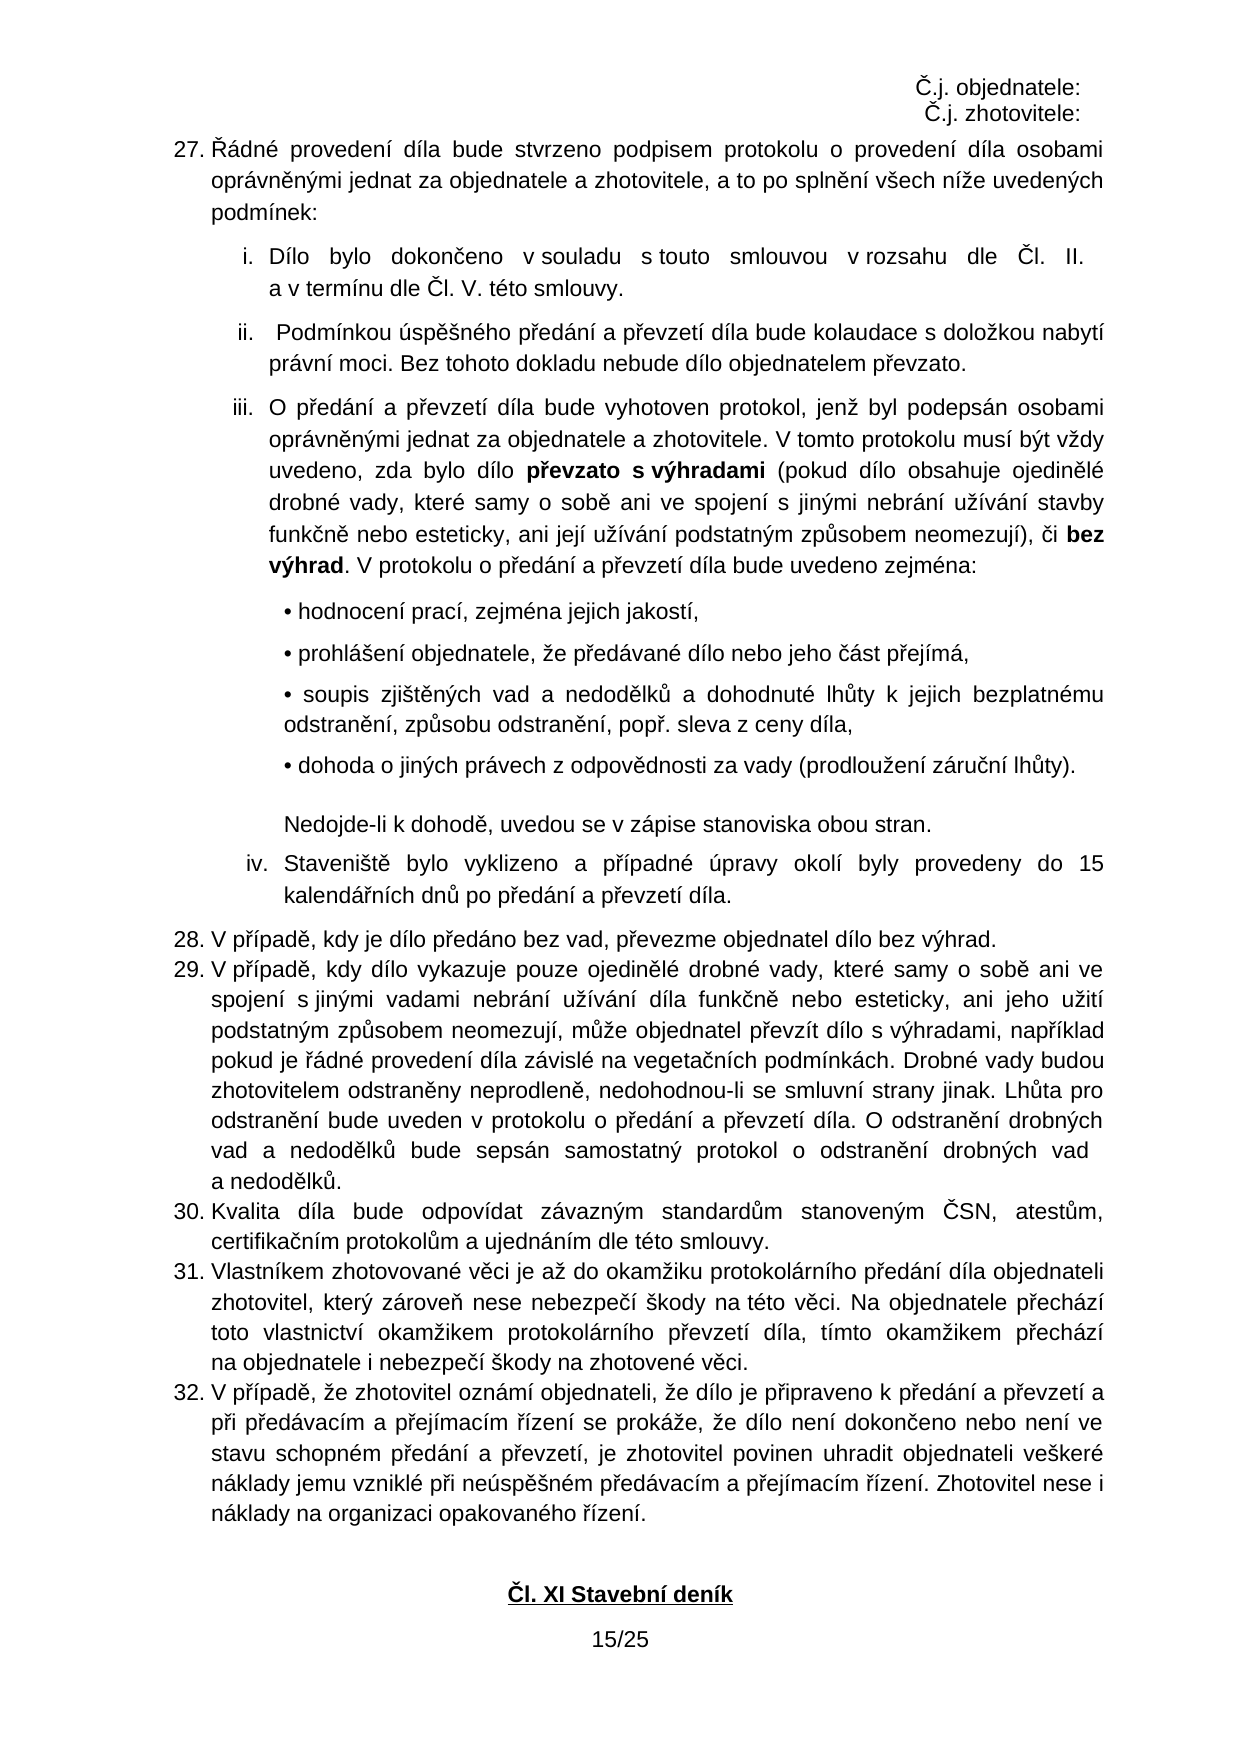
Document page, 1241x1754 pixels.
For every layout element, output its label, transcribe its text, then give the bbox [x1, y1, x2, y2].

text • dohoda o jiných právech z odpovědnosti za vady (prodloužení záruční lhůty). [210, 750, 1104, 779]
list Dílo bylo dokončeno v souladu s touto smlouvou v rozsahu dle Čl. II. a v termínu dle Čl. V. této smlouvy. [254, 243, 1104, 301]
list Staveniště bylo vyklizeno a případné úpravy okolí byly provedeny do 15 kalendářních dnů po předání a převzetí díla. [269, 850, 1104, 908]
text • prohlášení objednatele, že předávané dílo nebo jeho část přejímá, [210, 638, 1104, 667]
text • hodnocení prací, zejména jejich jakostí, [210, 596, 1104, 625]
list Řádné provedení díla bude stvrzeno podpisem protokolu o provedení díla osobami oprávněnými jednat za objednatele a zhotovitele, a to po splnění všech níže uvedených podmínek: [173, 136, 1104, 225]
list V případě, kdy dílo vykazuje pouze ojedinělé drobné vady, které samy o sobě ani ve spojení s jinými vadami nebrání užívání díla funkčně nebo esteticky, ani jeho užití podstatným způsobem neomezují, může objednatel převzít dílo s výhradami, například pokud je řádné provedení díla závislé na vegetačních podmínkách. Drobné vady budou zhotovitelem odstraněny neprodleně, nedohodnou-li se smluvní strany jinak. Lhůta pro odstranění bude uveden v protokolu o předání a převzetí díla. O odstranění drobných vad a nedodělků bude sepsán samostatný protokol o odstranění drobných vad a nedodělků. [173, 956, 1104, 1194]
list V případě, že zhotovitel oznámí objednateli, že dílo je připraveno k předání a převzetí a při předávacím a přejímacím řízení se prokáže, že dílo není dokončeno nebo není ve stavu schopném předání a převzetí, je zhotovitel povinen uhradit objednateli veškeré náklady jemu vzniklé při neúspěšném předávacím a přejímacím řízení. Zhotovitel nese i náklady na organizaci opakovaného řízení. [173, 1379, 1104, 1526]
list Podmínkou úspěšného předání a převzetí díla bude kolaudace s doložkou nabytí právní moci. Bez tohoto dokladu nebude dílo objednatelem převzato. [254, 319, 1104, 377]
text Čl. XI Stavební deník [136, 1581, 1104, 1607]
list O předání a převzetí díla bude vyhotoven protokol, jenž byl podepsán osobami oprávněnými jednat za objednatele a zhotovitele. V tomto protokolu musí být vždy uvedeno, zda bylo dílo převzato s výhradami (pokud dílo obsahuje ojedinělé drobné vady, které samy o sobě ani ve spojení s jinými nebrání užívání stavby funkčně nebo esteticky, ani její užívání podstatným způsobem neomezují), či bez výhrad. V protokolu o předání a převzetí díla bude uvedeno zejména: [254, 394, 1104, 578]
list Vlastníkem zhotovované věci je až do okamžiku protokolárního předání díla objednateli zhotovitel, který zároveň nese nebezpečí škody na této věci. Na objednatele přechází toto vlastnictví okamžikem protokolárního převzetí díla, tímto okamžikem přechází na objednatele i nebezpečí škody na zhotovené věci. [173, 1258, 1104, 1375]
text • soupis zjištěných vad a nedodělků a dohodnuté lhůty k jejich bezplatnému odstranění, způsobu odstranění, popř. sleva z ceny díla, [283, 679, 1104, 738]
list V případě, kdy je dílo předáno bez vad, převezme objednatel dílo bez výhrad. [173, 926, 1104, 952]
list Kvalita díla bude odpovídat závazným standardům stanoveným ČSN, atestům, certifikačním protokolům a ujednáním dle této smlouvy. [173, 1198, 1104, 1254]
text Nedojde-li k dohodě, uvedou se v zápise stanoviska obou stran. [210, 809, 1104, 838]
